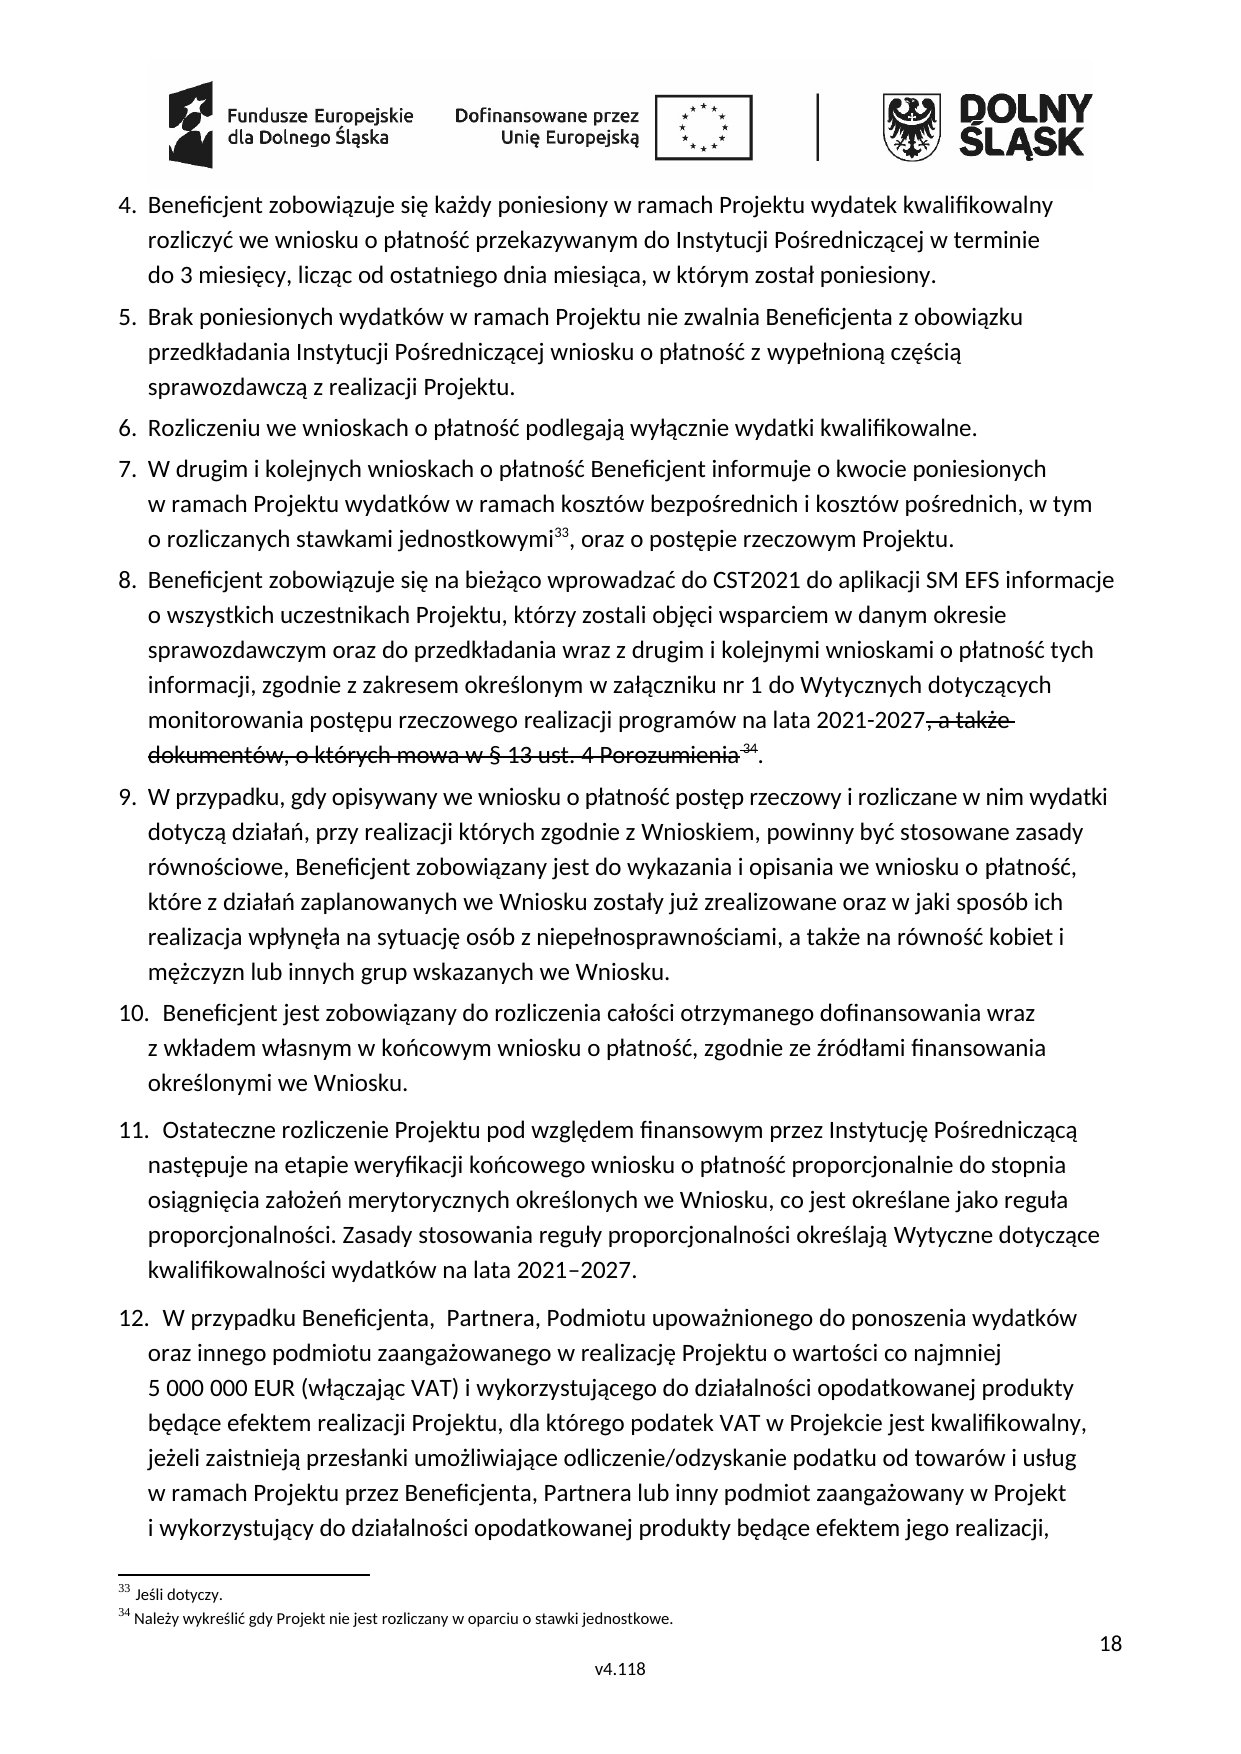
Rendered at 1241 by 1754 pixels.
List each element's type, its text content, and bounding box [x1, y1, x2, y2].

list Beneficjent jest zobowiązany do rozliczenia całości otrzymanego dofinansowania wraz z wkładem własnym w końcowym wniosku o płatność, zgodnie ze źródłami finansowania określonymi we Wniosku. [118, 997, 1122, 1098]
picture [147, 59, 1093, 190]
list Beneficjent zobowiązuje się każdy poniesiony w ramach Projektu wydatek kwalifikowalny rozliczyć we wniosku o płatność przekazywanym do Instytucji Pośredniczącej w terminie do 3 miesięcy, licząc od ostatniego dnia miesiąca, w którym został poniesiony. [118, 190, 1122, 290]
list Ostateczne rozliczenie Projektu pod względem finansowym przez Instytucję Pośredniczącą następuje na etapie weryfikacji końcowego wniosku o płatność proporcjonalnie do stopnia osiągnięcia założeń merytorycznych określonych we Wniosku, co jest określane jako reguła proporcjonalności. Zasady stosowania reguły proporcjonalności określają Wytyczne dotyczące kwalifikowalności wydatków na lata 2021–2027. [118, 1115, 1122, 1285]
list Rozliczeniu we wnioskach o płatność podlegają wyłącznie wydatki kwalifikowalne. [118, 412, 1122, 443]
list W drugim i kolejnych wnioskach o płatność Beneficjent informuje o kwocie poniesionych w ramach Projektu wydatków w ramach kosztów bezpośrednich i kosztów pośrednich, w tym o rozliczanych stawkami jednostkowymi, oraz o postępie rzeczowym Projektu. [118, 453, 1122, 554]
list Beneficjent zobowiązuje się na bieżąco wprowadzać do CST2021 do aplikacji SM EFS informacje o wszystkich uczestnikach Projektu, którzy zostali objęci wsparciem w danym okresie sprawozdawczym oraz do przedkładania wraz z drugim i kolejnymi wnioskami o płatność tych informacji, zgodnie z zakresem określonym w załączniku nr 1 do Wytycznych dotyczących monitorowania postępu rzeczowego realizacji programów na lata 2021-2027, a także dokumentów, o których mowa w § 13 ust. 4 Porozumienia . [118, 565, 1122, 770]
list W przypadku, gdy opisywany we wniosku o płatność postęp rzeczowy i rozliczane w nim wydatki dotyczą działań, przy realizacji których zgodnie z Wnioskiem, powinny być stosowane zasady równościowe, Beneficjent zobowiązany jest do wykazania i opisania we wniosku o płatność, które z działań zaplanowanych we Wniosku zostały już zrealizowane oraz w jaki sposób ich realizacja wpłynęła na sytuację osób z niepełnosprawnościami, a także na równość kobiet i mężczyzn lub innych grup wskazanych we Wniosku. [118, 781, 1122, 986]
list Brak poniesionych wydatków w ramach Projektu nie zwalnia Beneficjenta z obowiązku przedkładania Instytucji Pośredniczącej wniosku o płatność z wypełnioną częścią sprawozdawczą z realizacji Projektu. [118, 301, 1122, 401]
